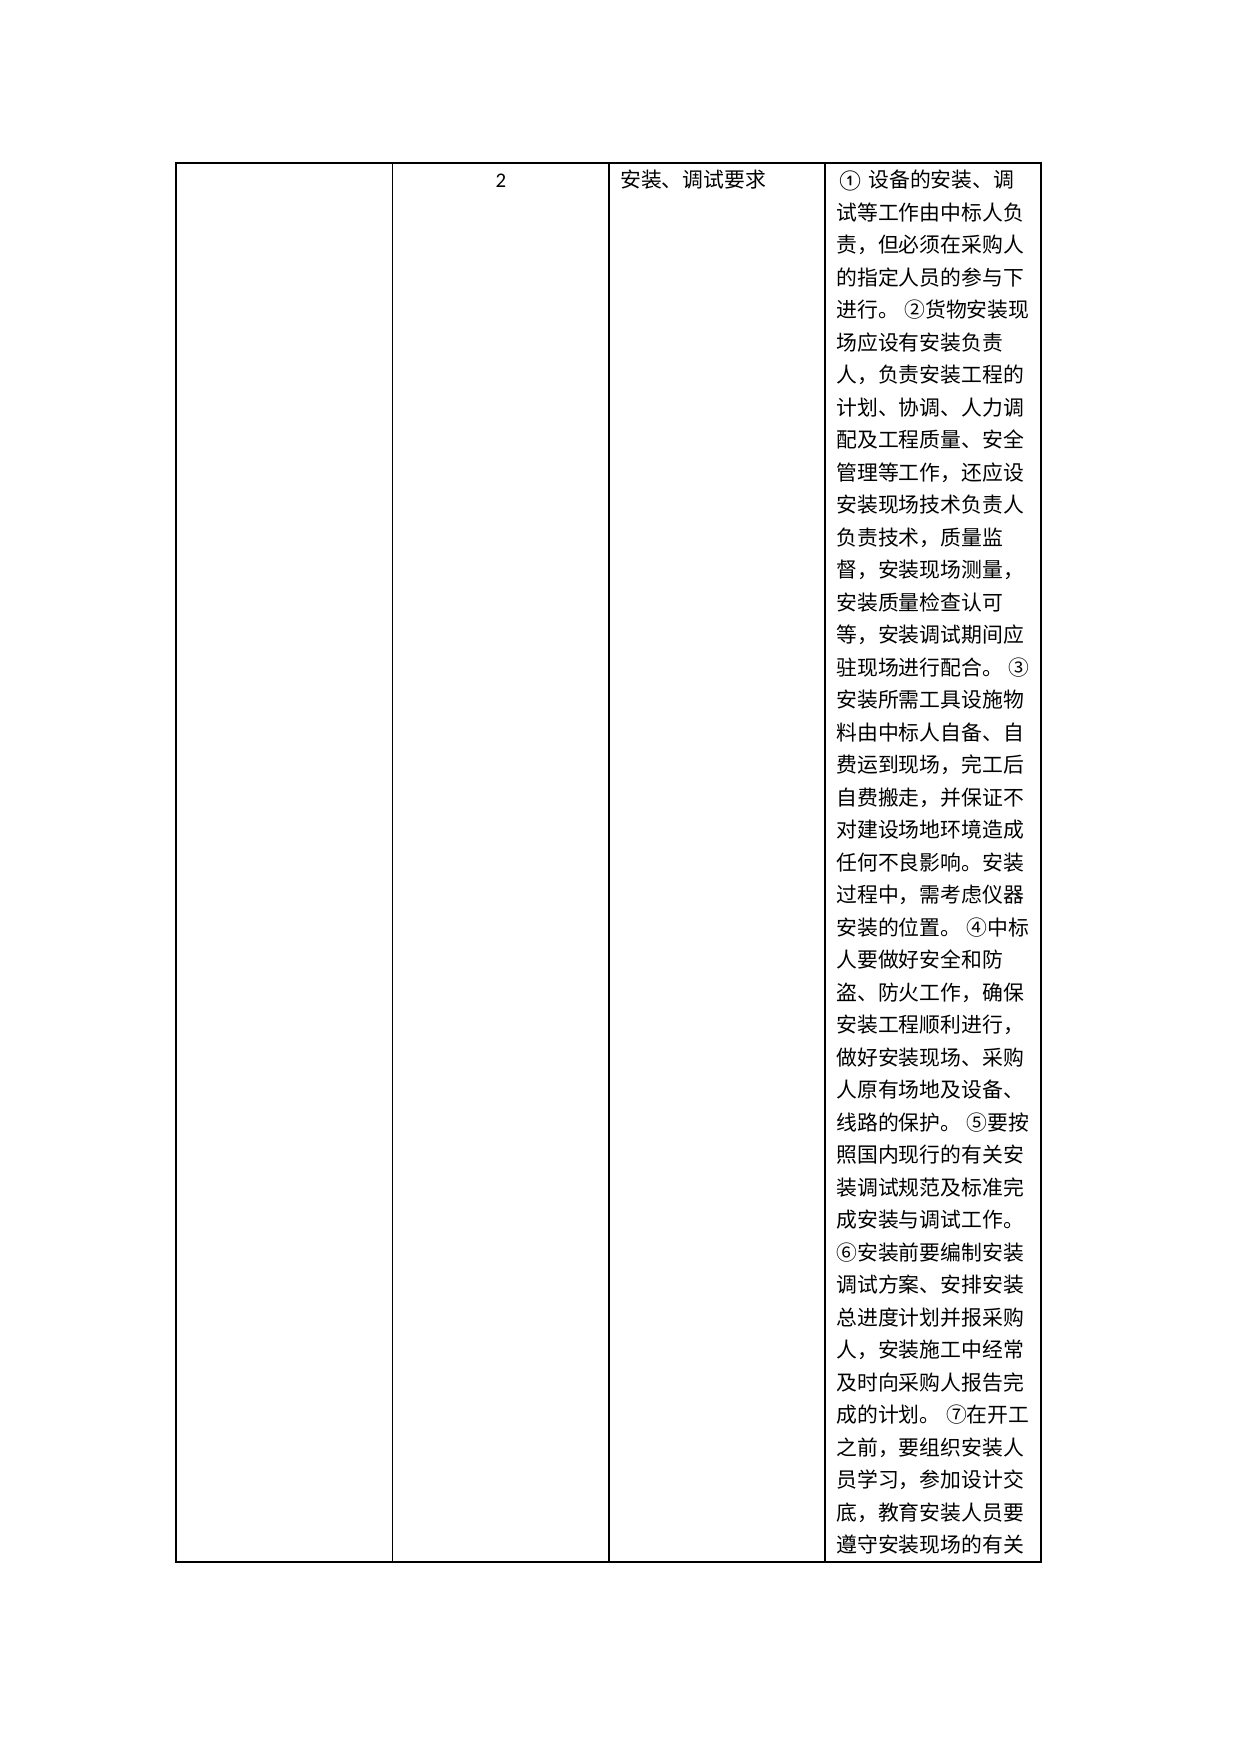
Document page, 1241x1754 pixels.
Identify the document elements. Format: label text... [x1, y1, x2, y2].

table_cell [177, 164, 392, 1561]
table_cell 2 [393, 164, 608, 1561]
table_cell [826, 164, 1040, 1561]
table_cell 安装、调试要求 [610, 164, 824, 1561]
